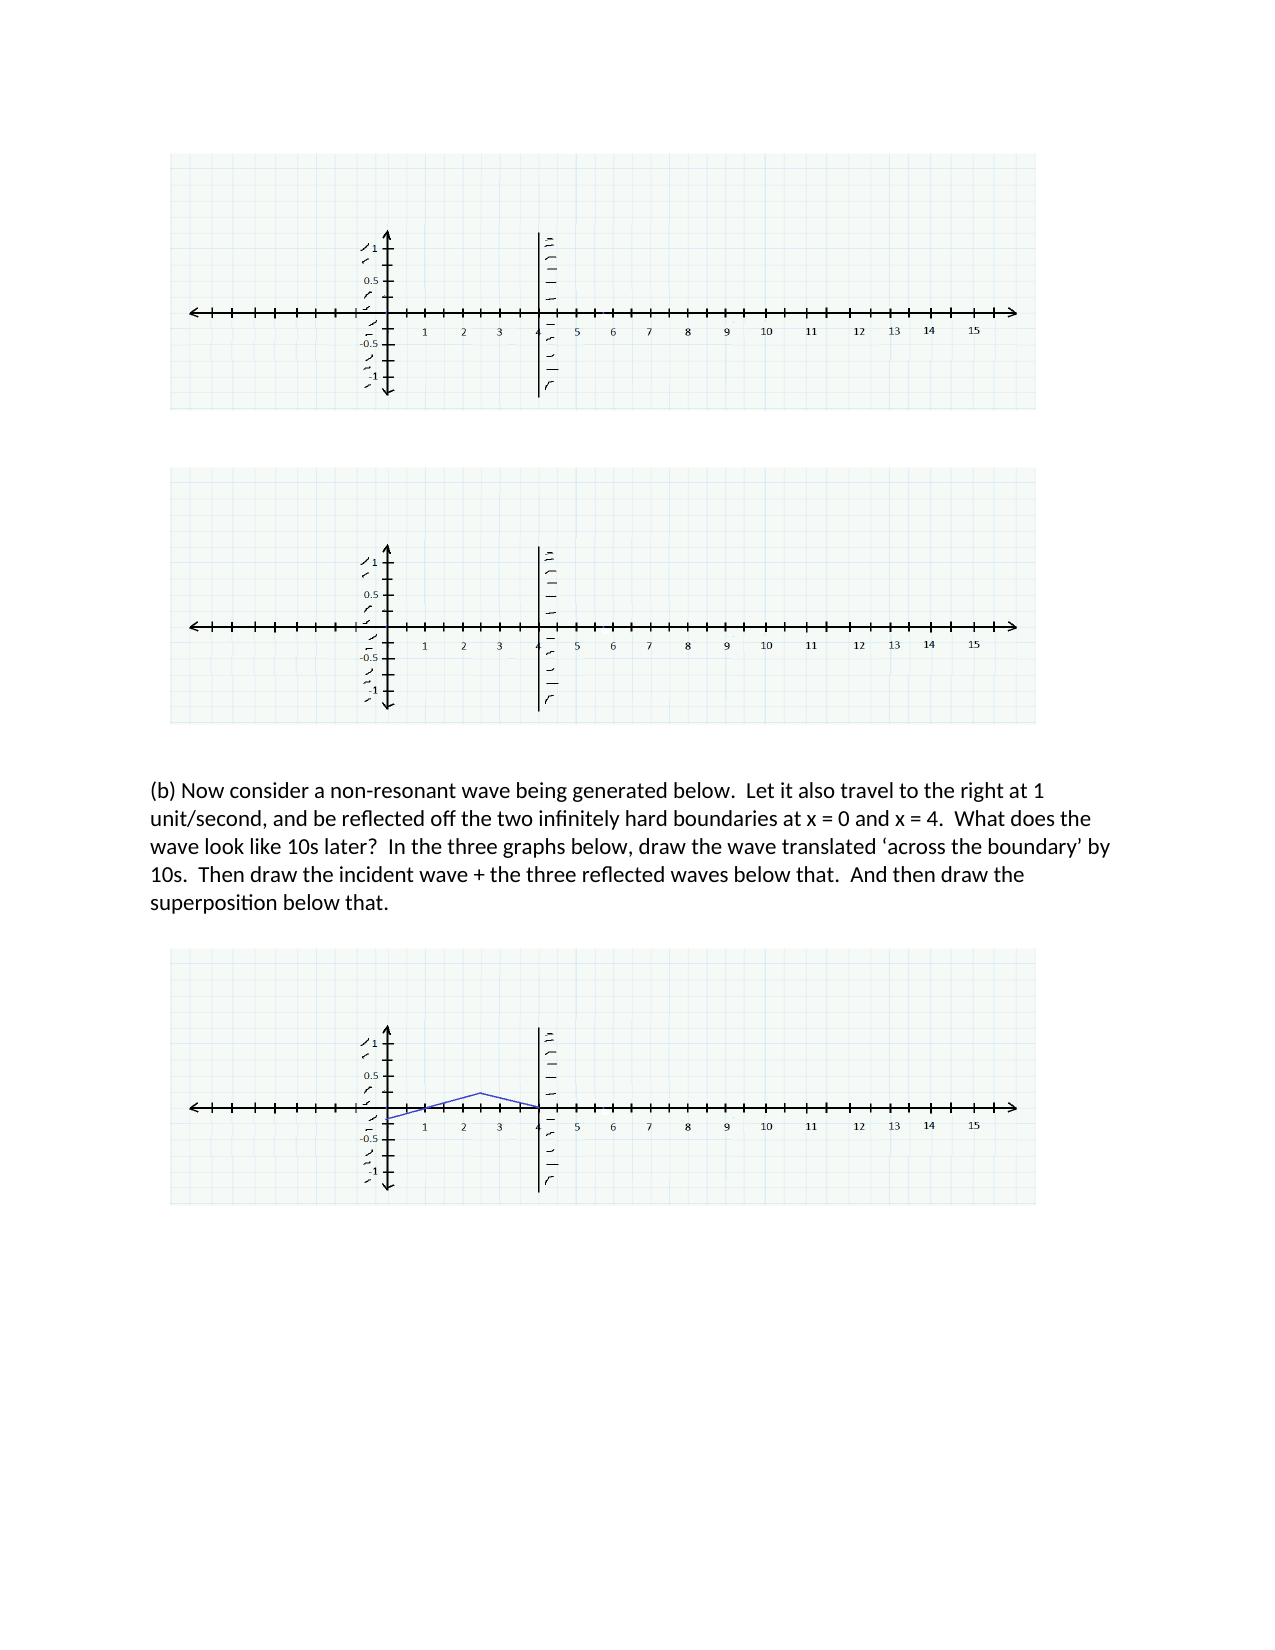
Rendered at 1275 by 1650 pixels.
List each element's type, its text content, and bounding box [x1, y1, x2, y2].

text (b) Now consider a non-resonant wave being generated below. Let it also travel to the right at 1 unit/second, and be reflected off the two infinitely hard boundaries at x = 0 and x = 4. What does the wave look like 10s later? In the three graphs below, draw the wave translated ‘across the boundary’ by 10s. Then draw the incident wave + the three reflected waves below that. And then draw the superposition below that. [150, 776, 1125, 916]
picture [150, 944, 1122, 1230]
picture [150, 463, 1122, 748]
picture [150, 150, 1122, 435]
